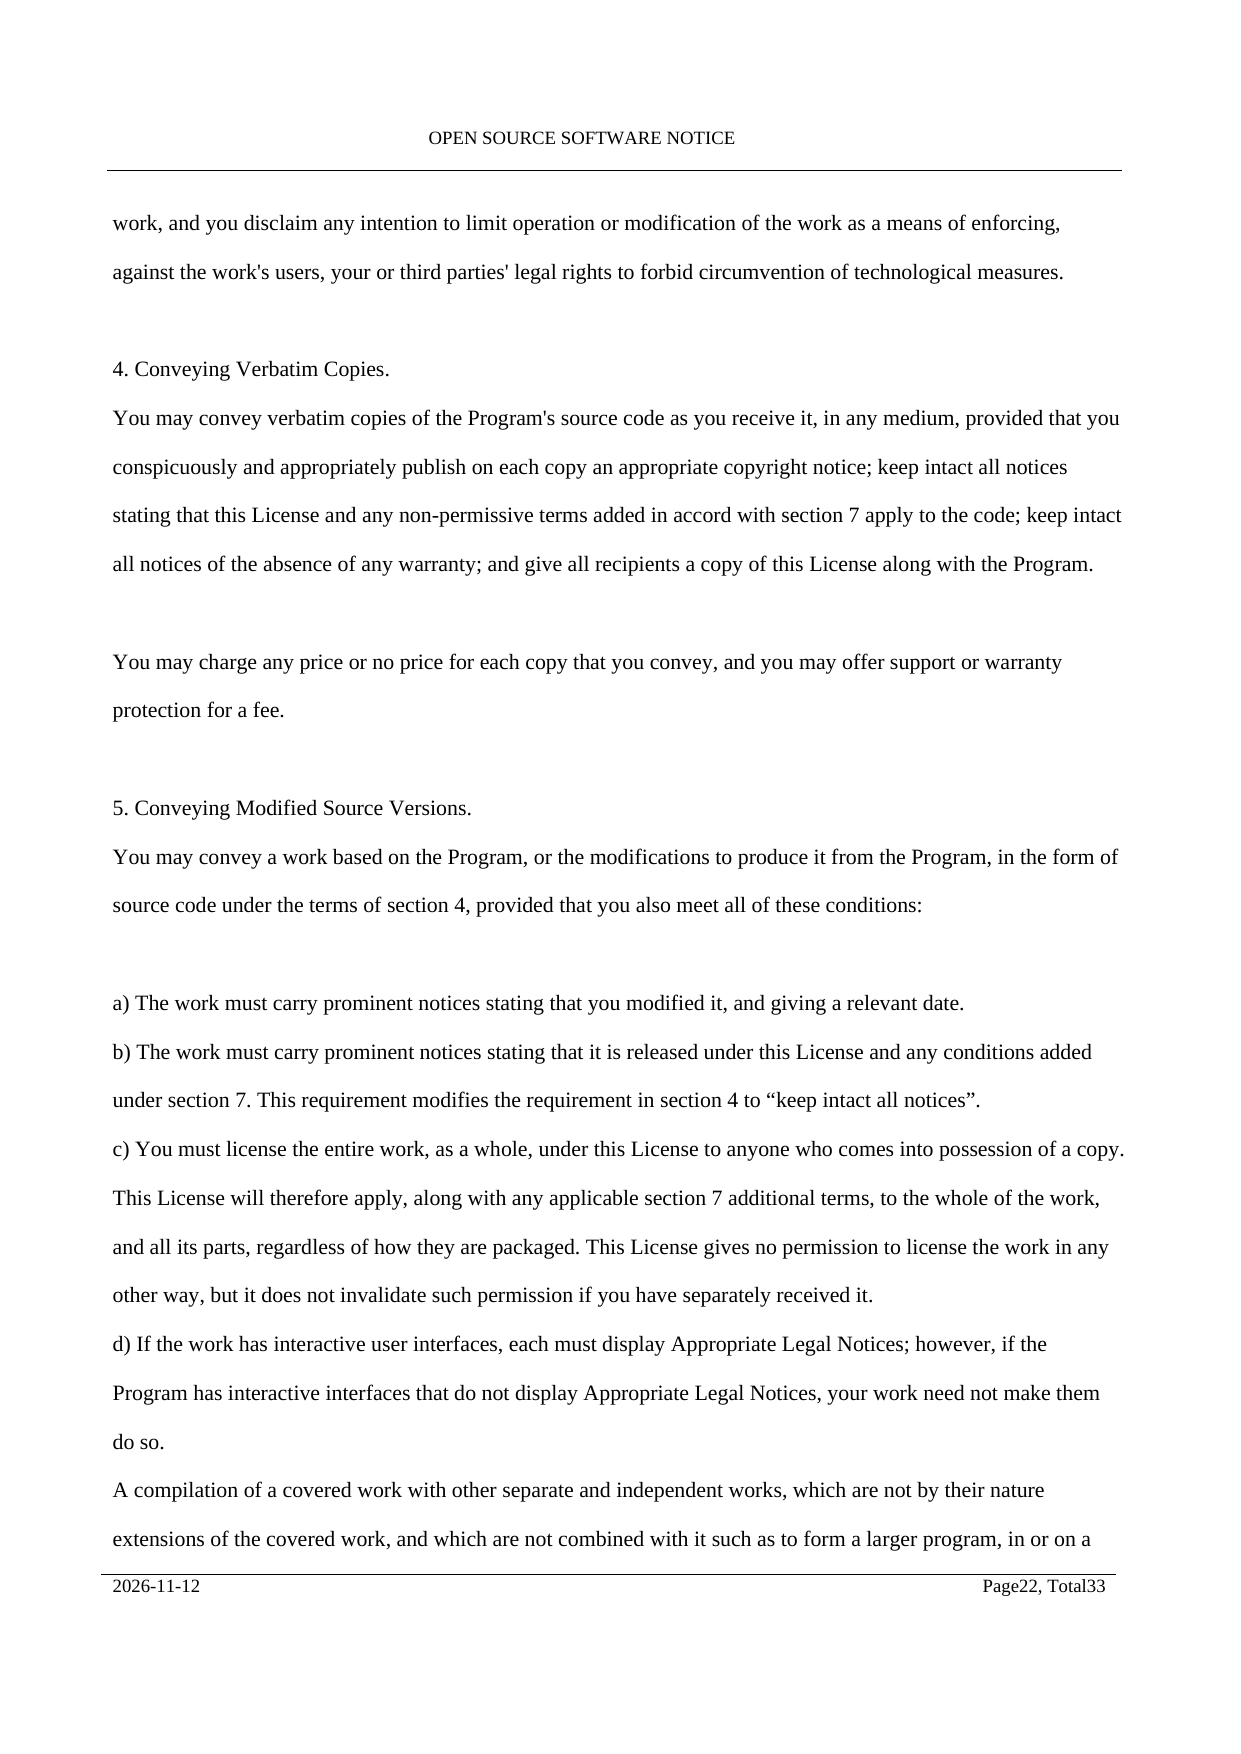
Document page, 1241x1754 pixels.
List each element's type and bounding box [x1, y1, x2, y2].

text [112, 206, 1128, 1555]
